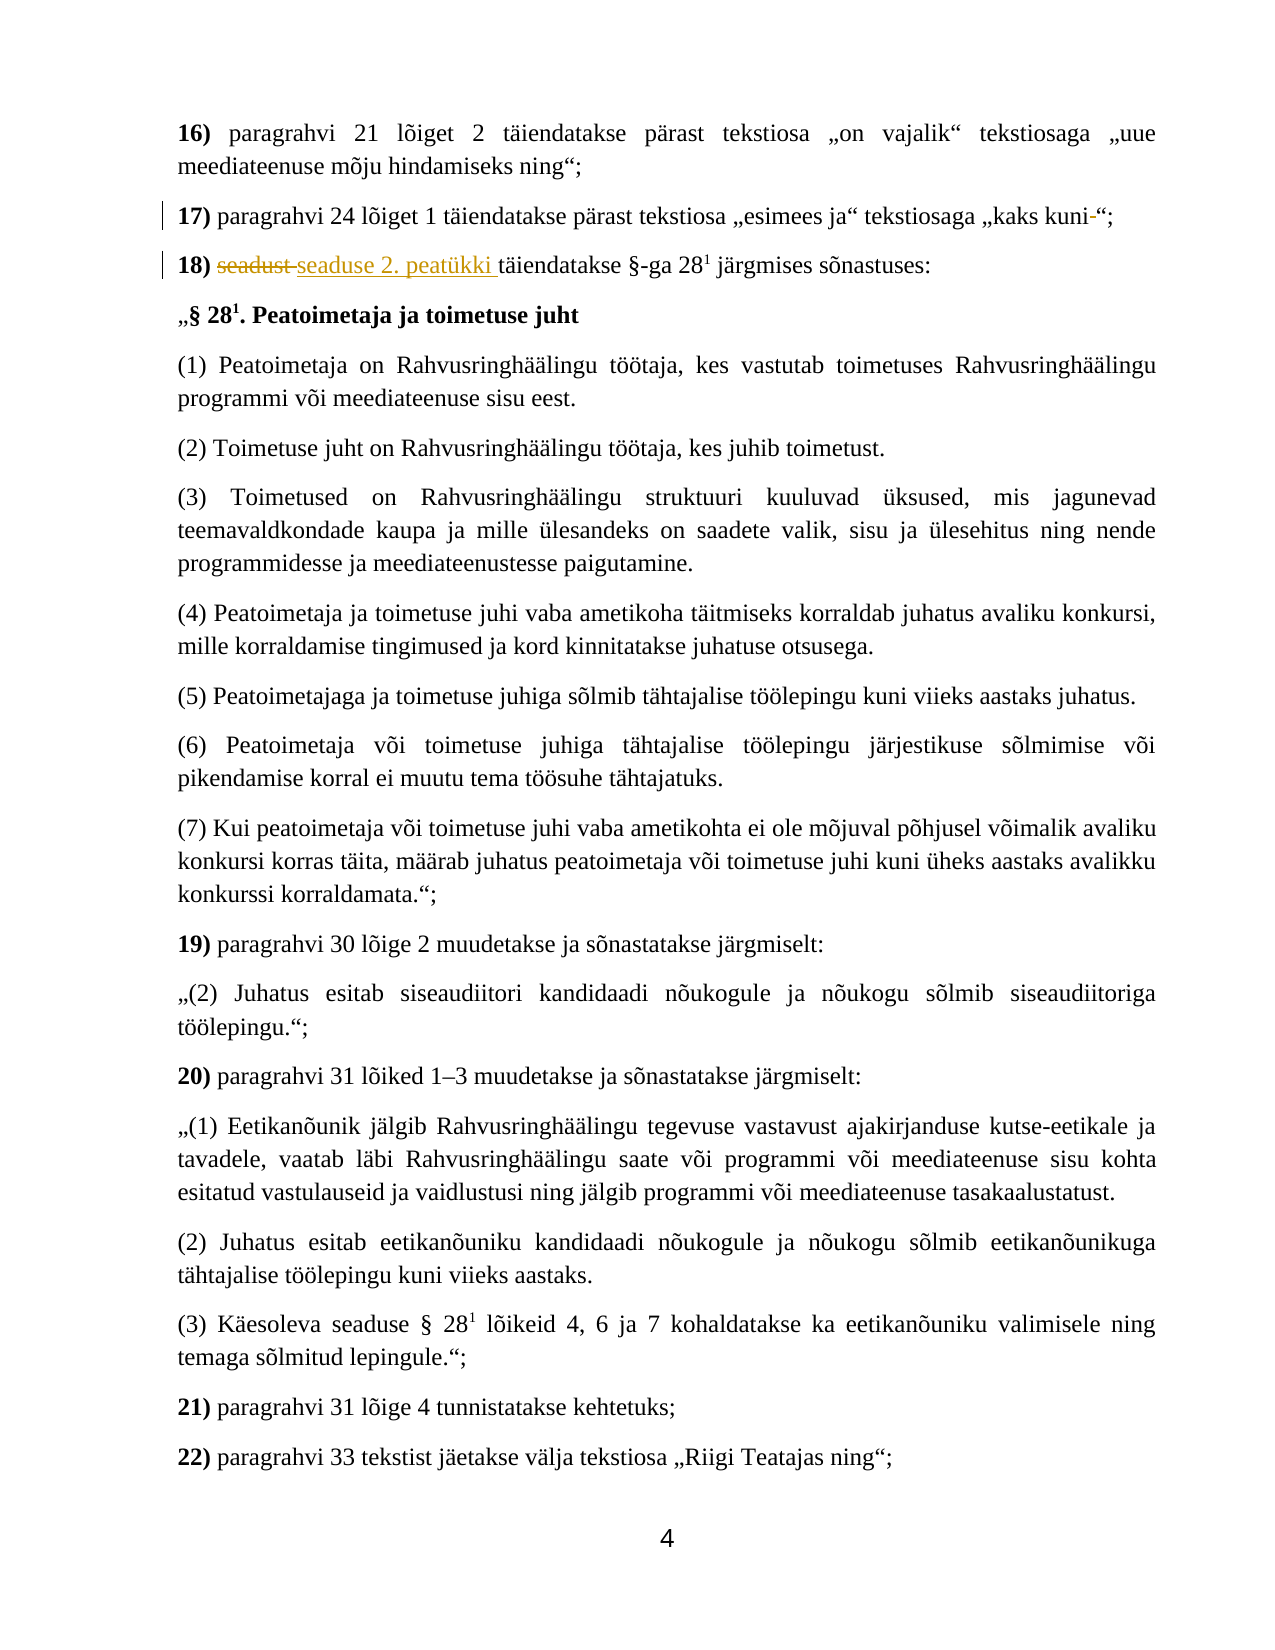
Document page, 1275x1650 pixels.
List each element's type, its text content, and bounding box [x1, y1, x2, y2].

text 18) täiendatakse §-ga 281 järgmises sõnastuses: [177, 251, 1157, 279]
text (4) Peatoimetaja ja toimetuse juhi vaba ametikoha täitmiseks korraldab juhatus avaliku konkursi, mille korraldamise tingimused ja kord kinnitatakse juhatuse otsusega. [177, 598, 1157, 660]
text 17) paragrahvi 24 lõiget 1 täiendatakse pärast tekstiosa „esimees ja“ tekstiosaga „kaks kuni“; [177, 201, 1157, 229]
text (6) Peatoimetaja või toimetuse juhiga tähtajalise töölepingu järjestikuse sõlmimise või pikendamise korral ei muutu tema töösuhe tähtajatuks. [177, 730, 1157, 792]
text (1) Peatoimetaja on Rahvusringhäälingu töötaja, kes vastutab toimetuses Rahvusringhäälingu programmi või meediateenuse sisu eest. [177, 350, 1157, 412]
text (3) Käesoleva seaduse § 281 lõikeid 4, 6 ja 7 kohaldatakse ka eetikanõuniku valimisele ning temaga sõlmitud lepingule.“; [177, 1309, 1157, 1371]
text „(2) Juhatus esitab siseaudiitori kandidaadi nõukogule ja nõukogu sõlmib siseaudiitoriga töölepingu.“; [177, 978, 1157, 1040]
text „(1) Eetikanõunik jälgib Rahvusringhäälingu tegevuse vastavust ajakirjanduse kutse-eetikale ja tavadele, vaatab läbi Rahvusringhäälingu saate või programmi või meediateenuse sisu kohta esitatud vastulauseid ja vaidlustusi ning jälgib programmi või meediateenuse tasakaalustatust. [177, 1111, 1157, 1206]
text (2) Juhatus esitab eetikanõuniku kandidaadi nõukogule ja nõukogu sõlmib eetikanõunikuga tähtajalise töölepingu kuni viieks aastaks. [177, 1227, 1157, 1288]
text (3) Toimetused on Rahvusringhäälingu struktuuri kuuluvad üksused, mis jagunevad teemavaldkondade kaupa ja mille ülesandeks on saadete valik, sisu ja ülesehitus ning nende programmidesse ja meediateenustesse paigutamine. [177, 482, 1157, 577]
text 20) paragrahvi 31 lõiked 1–3 muudetakse ja sõnastatakse järgmiselt: [177, 1061, 1157, 1090]
text 22) paragrahvi 33 tekstist jäetakse välja tekstiosa „Riigi Teatajas ning“; [177, 1442, 1157, 1471]
text (7) Kui peatoimetaja või toimetuse juhi vaba ametikohta ei ole mõjuval põhjusel võimalik avaliku konkursi korras täita, määrab juhatus peatoimetaja või toimetuse juhi kuni üheks aastaks avalikku konkurssi korraldamata.“; [177, 813, 1157, 908]
text (2) Toimetuse juht on Rahvusringhäälingu töötaja, kes juhib toimetust. [177, 433, 1157, 461]
text 21) paragrahvi 31 lõige 4 tunnistatakse kehtetuks; [177, 1392, 1157, 1421]
text (5) Peatoimetajaga ja toimetuse juhiga sõlmib tähtajalise töölepingu kuni viieks aastaks juhatus. [177, 681, 1157, 709]
text 19) paragrahvi 30 lõige 2 muudetakse ja sõnastatakse järgmiselt: [177, 929, 1157, 958]
text 16) paragrahvi 21 lõiget 2 täiendatakse pärast tekstiosa „on vajalik“ tekstiosaga „uue meediateenuse mõju hindamiseks ning“; [177, 118, 1157, 180]
text „§ 281. Peatoimetaja ja toimetuse juht [177, 300, 1157, 329]
